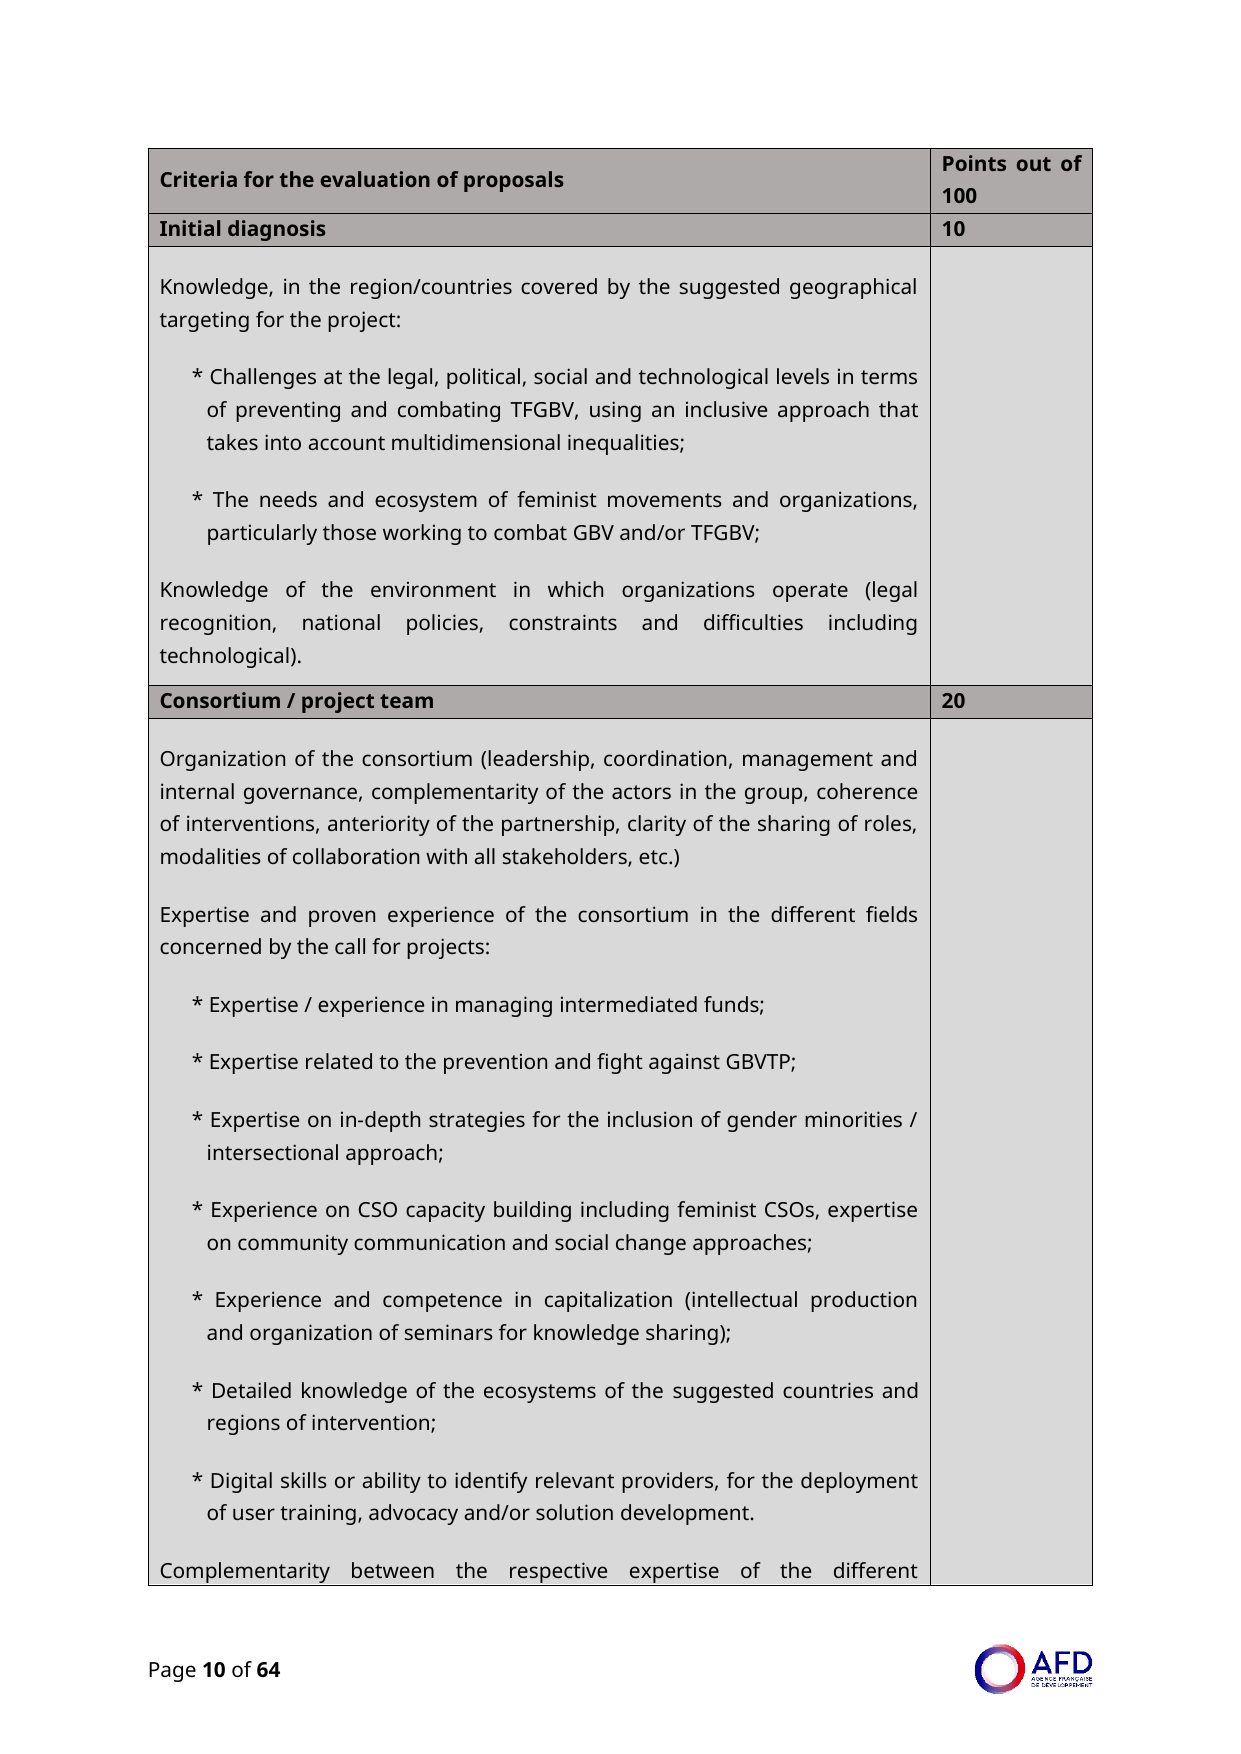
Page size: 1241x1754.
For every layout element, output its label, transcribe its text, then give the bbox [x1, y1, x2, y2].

picture [951, 1621, 1115, 1717]
table_cell [931, 247, 1092, 685]
table_cell Initial diagnosis [149, 214, 930, 246]
table_header Criteria for the evaluation of proposals [149, 149, 930, 213]
table_cell [931, 719, 1092, 1584]
table_cell 20 [931, 686, 1092, 718]
table_cell Consortium / project team [149, 686, 930, 718]
table_cell Knowledge, in the region/countries covered by the suggested geographical targeting for the project: * Challenges at the legal, political, social and technological levels in terms of preventing and combating TFGBV, using an inclusive approach that takes into account multidimensional inequalities; * The needs and ecosystem of feminist movements and organizations, particularly those working to combat GBV and/or TFGBV; Knowledge of the environment in which organizations operate (legal recognition, national policies, constraints and difficulties including technological). [149, 247, 930, 685]
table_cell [149, 719, 930, 1584]
table_cell 10 [931, 214, 1092, 246]
table_header Points out of 100 [931, 149, 1092, 213]
